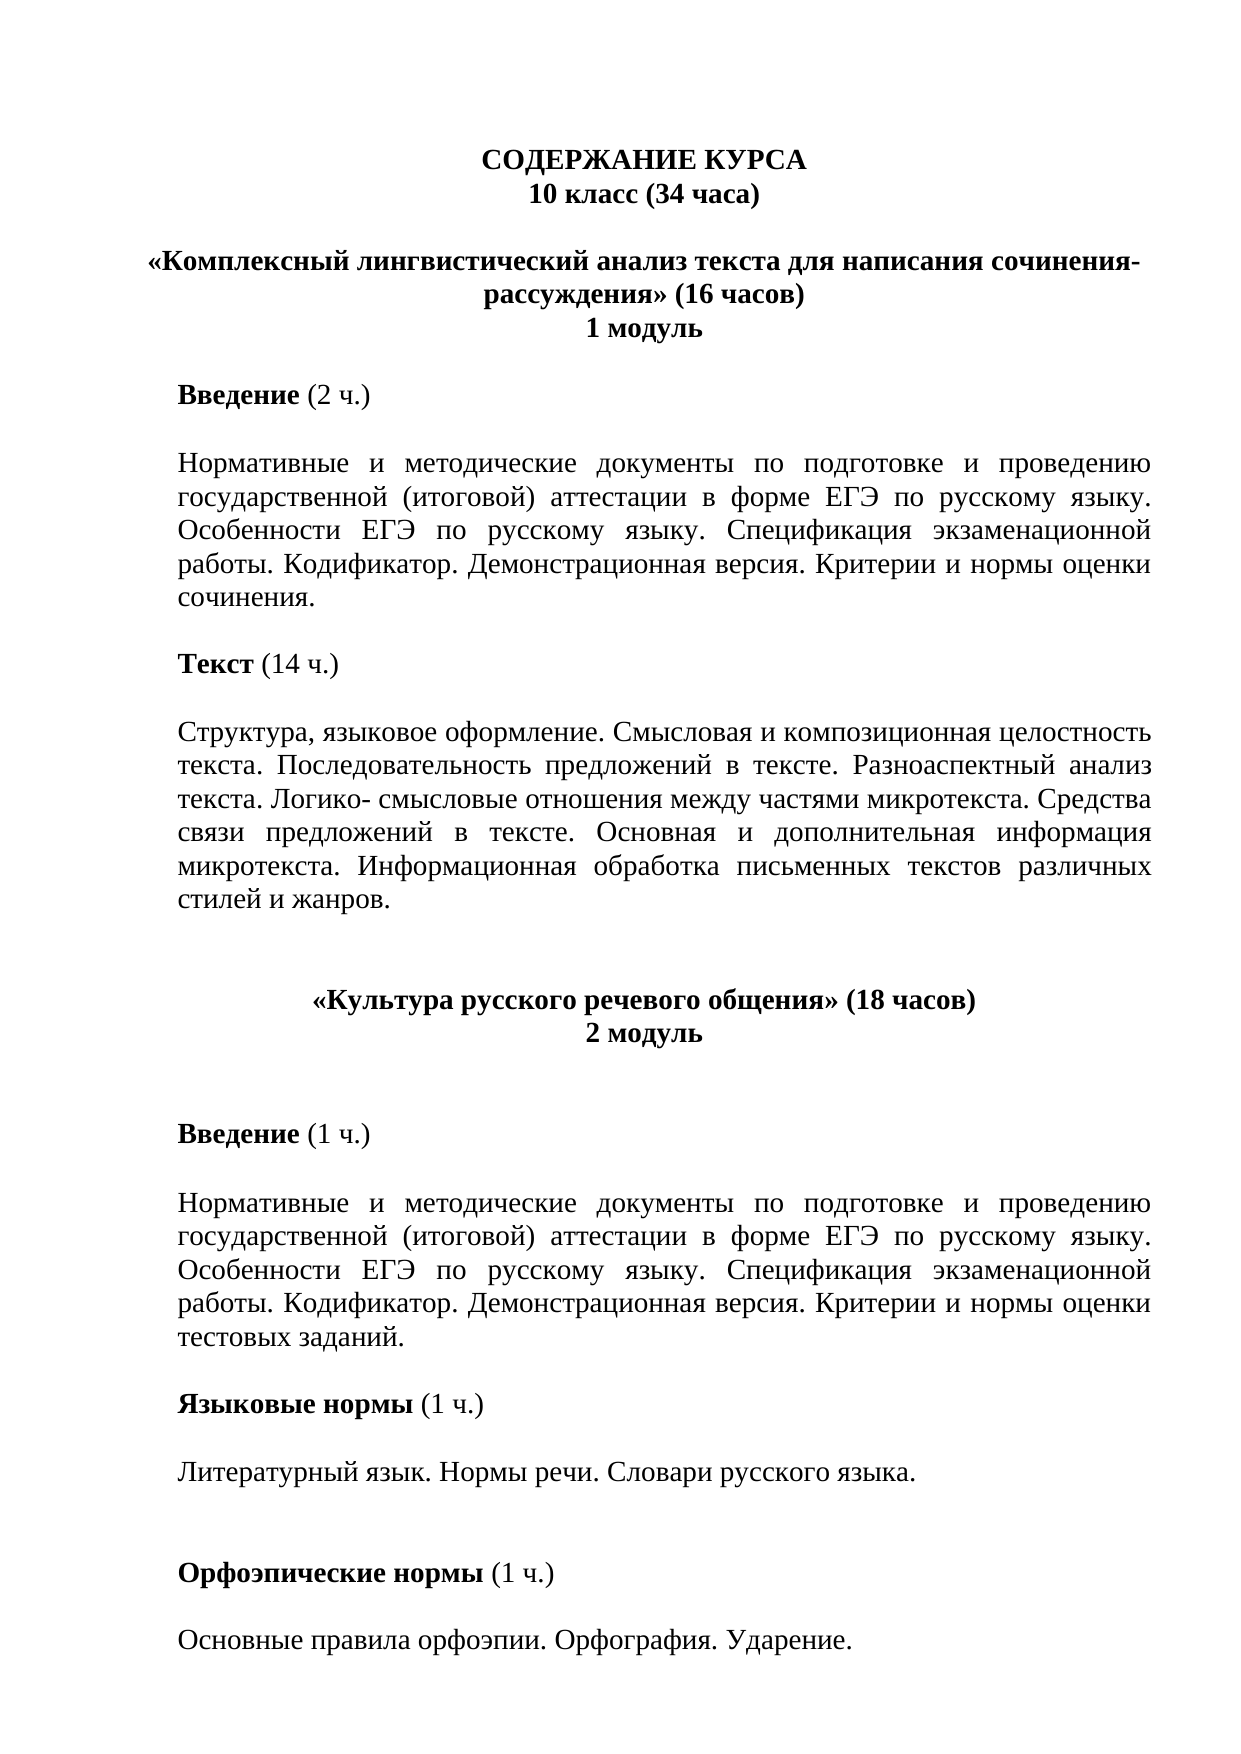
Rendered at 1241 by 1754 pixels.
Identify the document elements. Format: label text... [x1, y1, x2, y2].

text Литературный язык. Нормы речи. Словари русского языка. [177, 1454, 1211, 1488]
text Введение (2 ч.) [177, 377, 1211, 411]
text Введение (1 ч.) [177, 1117, 1211, 1150]
text «Культура русского речевого общения» (18 часов) [77, 982, 1211, 1016]
text Языковые нормы (1 ч.) [177, 1387, 1211, 1420]
text Орфоэпические нормы (1 ч.) [177, 1555, 1211, 1588]
text «Комплексный лингвистический анализ текста для написания сочинения-рассуждения» (16 часов) [77, 243, 1211, 310]
text Нормативные и методические документы по подготовке и проведению государственной (итоговой) аттестации в форме ЕГЭ по русскому языку. Особенности ЕГЭ по русскому языку. Спецификация экзаменационной работы. Кодификатор. Демонстрационная версия. Критерии и нормы оценки сочинения. [177, 445, 1152, 613]
text 1 модуль [77, 310, 1211, 344]
text СОДЕРЖАНИЕ КУРСА [77, 142, 1211, 176]
text Нормативные и методические документы по подготовке и проведению государственной (итоговой) аттестации в форме ЕГЭ по русскому языку. Особенности ЕГЭ по русскому языку. Спецификация экзаменационной работы. Кодификатор. Демонстрационная версия. Критерии и нормы оценки тестовых заданий. [177, 1185, 1152, 1352]
text 2 модуль [77, 1016, 1211, 1049]
text Основные правила орфоэпии. Орфография. Ударение. [177, 1622, 1211, 1655]
text Структура, языковое оформление. Смысловая и композиционная целостность текста. Последовательность предложений в тексте. Разноаспектный анализ текста. Логико- смысловые отношения между частями микротекста. Средства связи предложений в тексте. Основная и дополнительная информация микротекста. Информационная обработка письменных текстов различных стилей и жанров. [177, 714, 1153, 915]
text Текст (14 ч.) [177, 647, 1211, 680]
text 10 класс (34 часа) [77, 176, 1211, 209]
